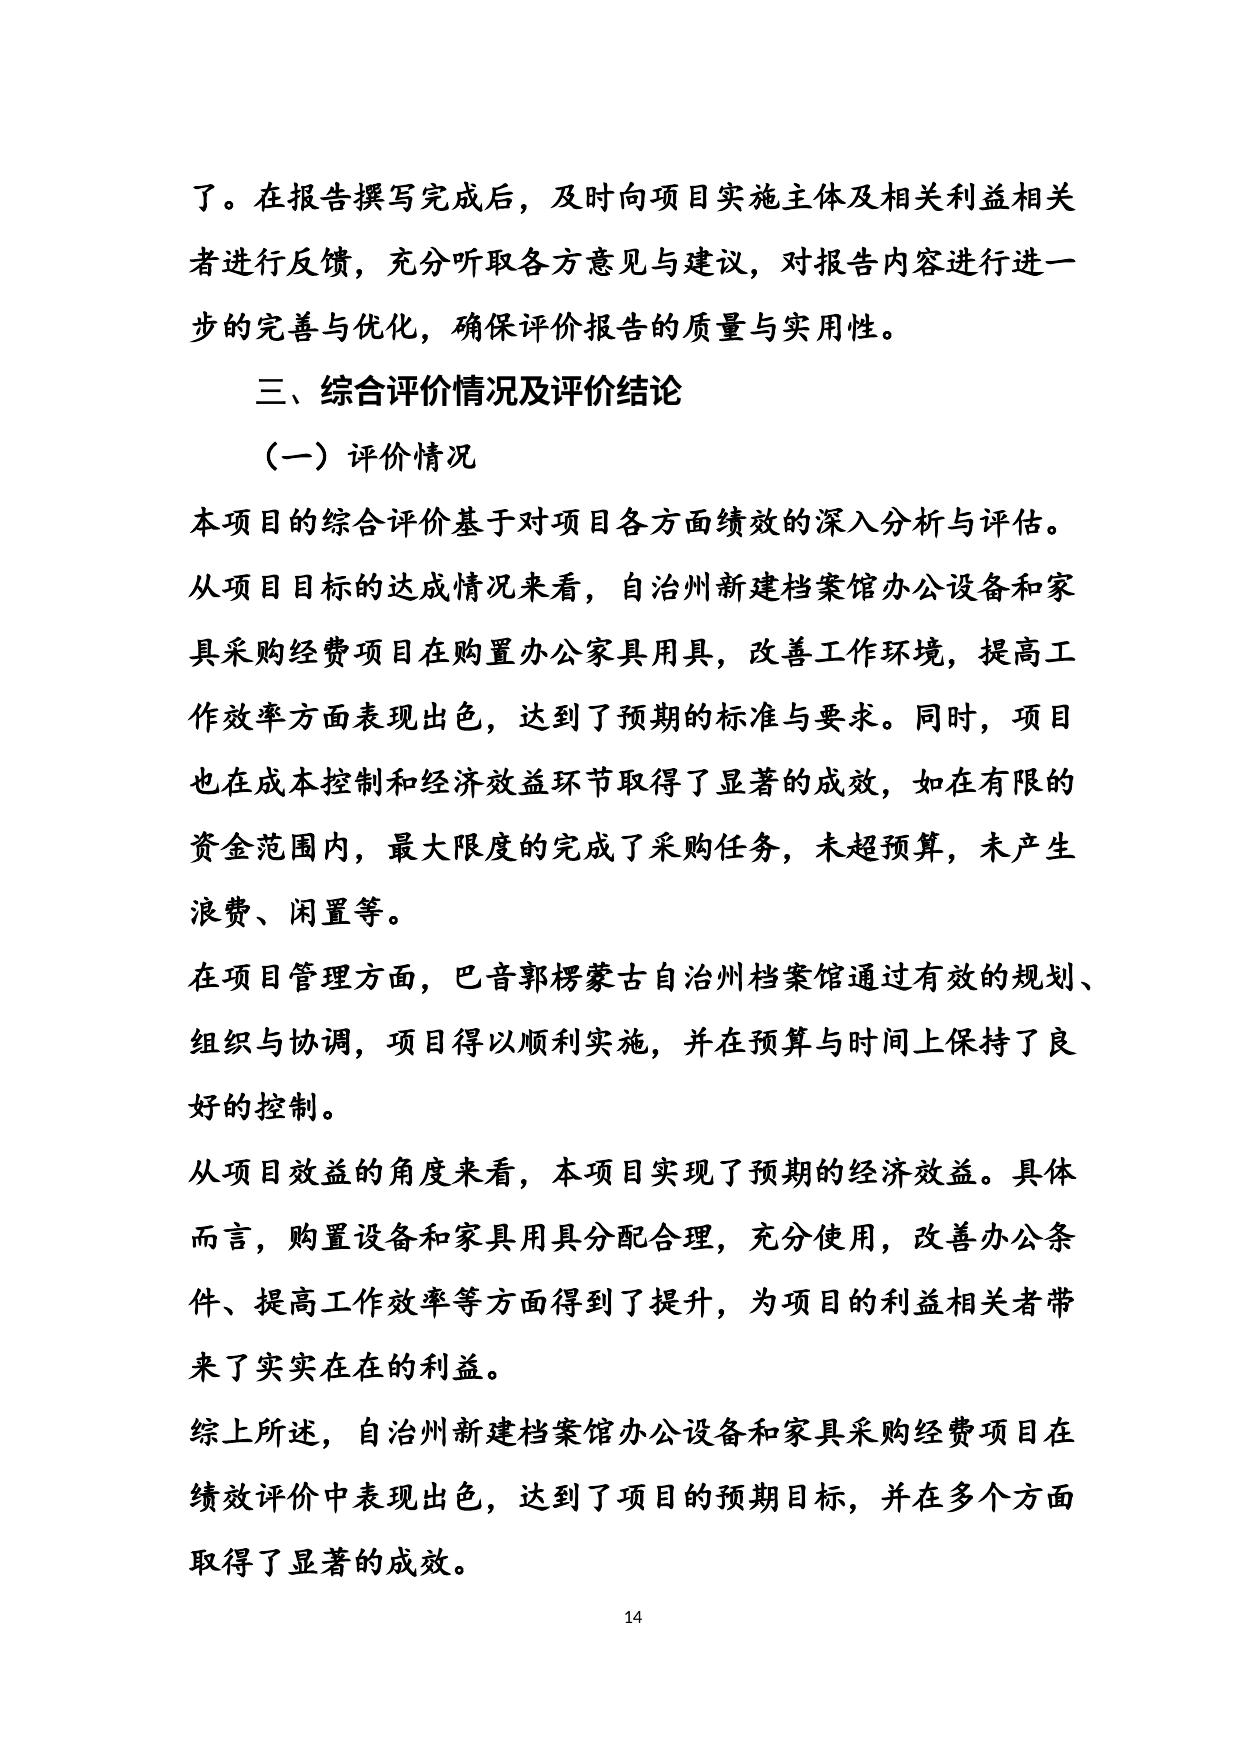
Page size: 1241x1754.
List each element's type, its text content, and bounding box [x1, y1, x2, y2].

text 三、综合评价情况及评价结论 [187, 357, 1078, 422]
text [187, 422, 1078, 1592]
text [187, 162, 1078, 357]
